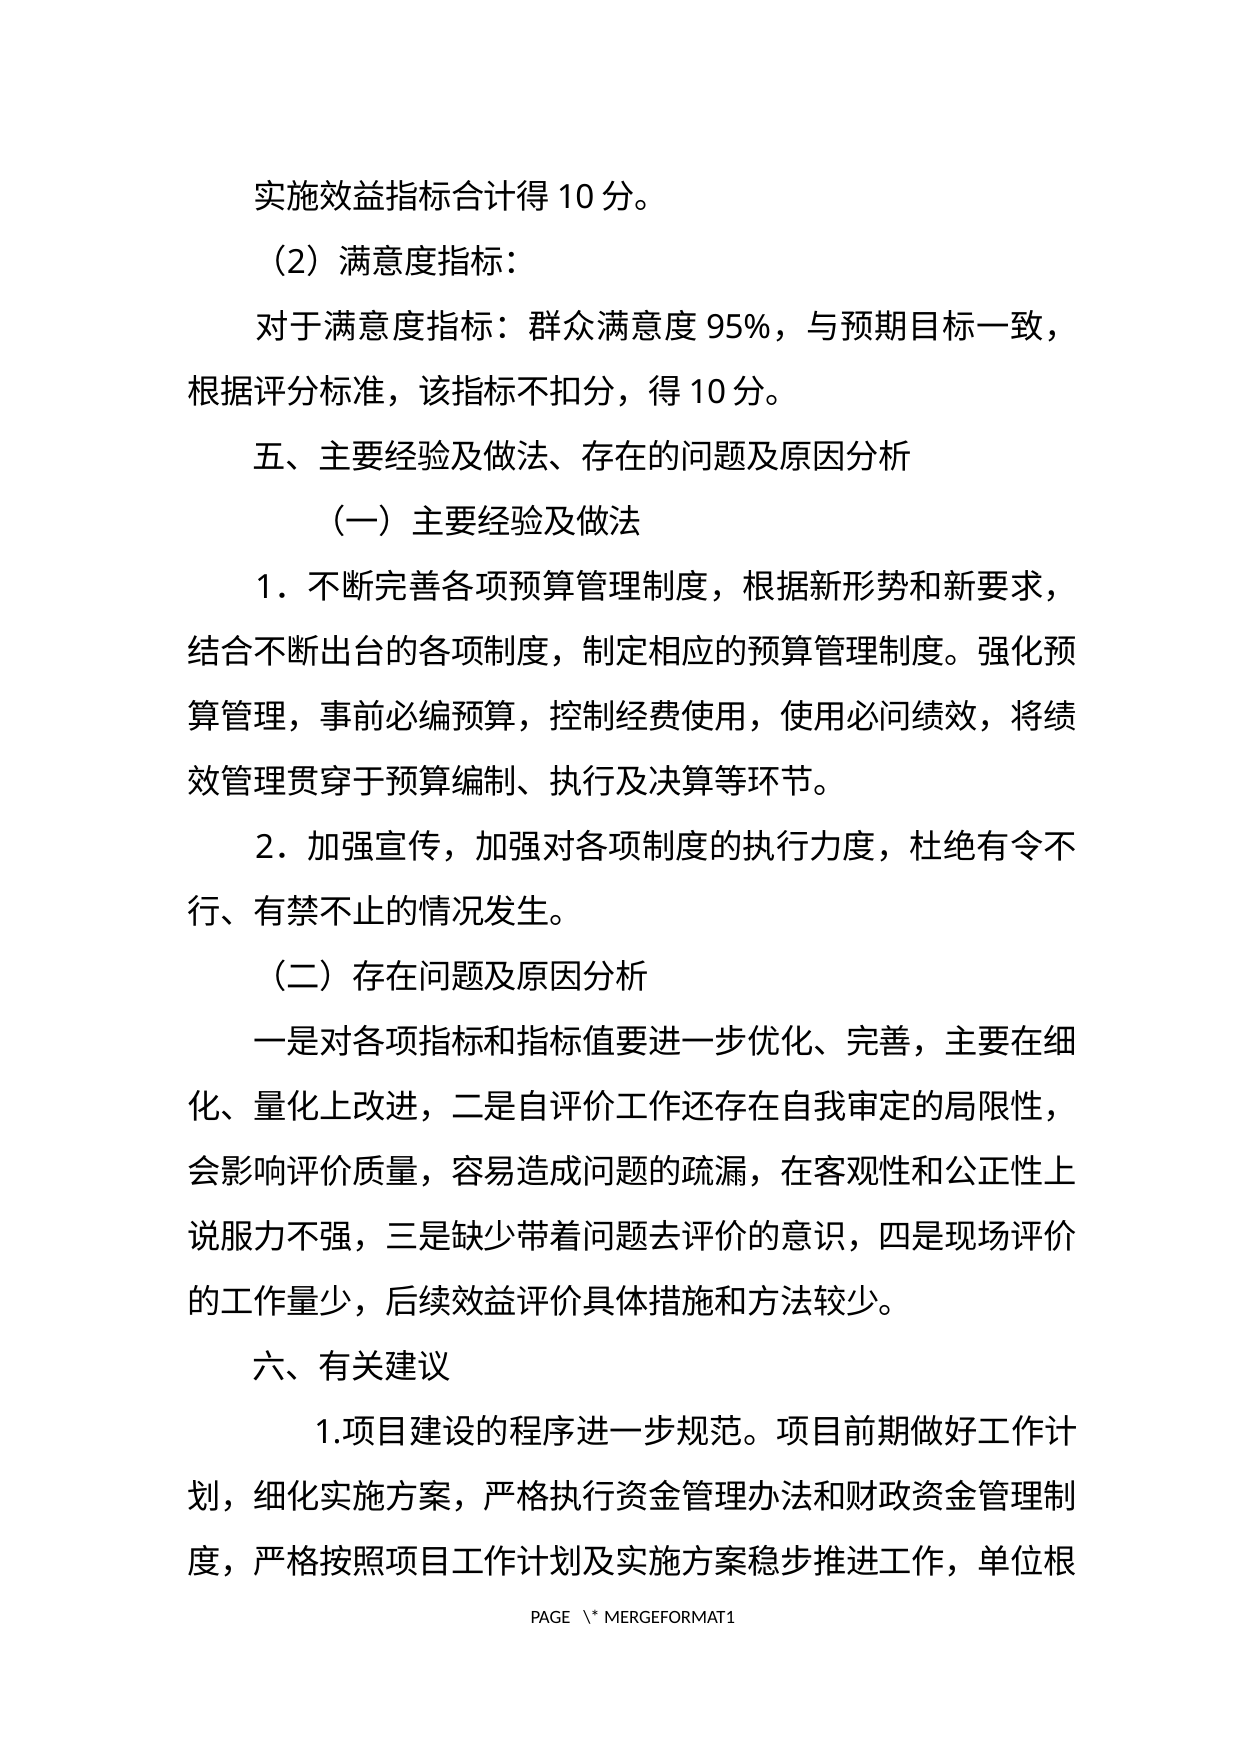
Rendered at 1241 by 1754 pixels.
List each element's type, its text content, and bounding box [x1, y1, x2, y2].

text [187, 1397, 1078, 1592]
text 五、主要经验及做法、存在的问题及原因分析 [187, 422, 1078, 487]
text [187, 162, 1078, 422]
text （一）主要经验及做法 1．不断完善各项预算管理制度，根据新形势和新要求，结合不断出台的各项制度，制定相应的预算管理制度。强化预算管理，事前必编预算，控制经费使用，使用必问绩效，将绩效管理贯穿于预算编制、执行及决算等环节。 2．加强宣传，加强对各项制度的执行力度，杜绝有令不行、有禁不止的情况发生。 （二）存在问题及原因分析 一是对各项指标和指标值要进一步优化、完善，主要在细化、量化上改进，二是自评价工作还存在自我审定的局限性，会影响评价质量，容易造成问题的疏漏，在客观性和公正性上说服力不强，三是缺少带着问题去评价的意识，四是现场评价的工作量少，后续效益评价具体措施和方法较少。 [187, 487, 1078, 1332]
text 六、有关建议 [187, 1332, 1078, 1397]
